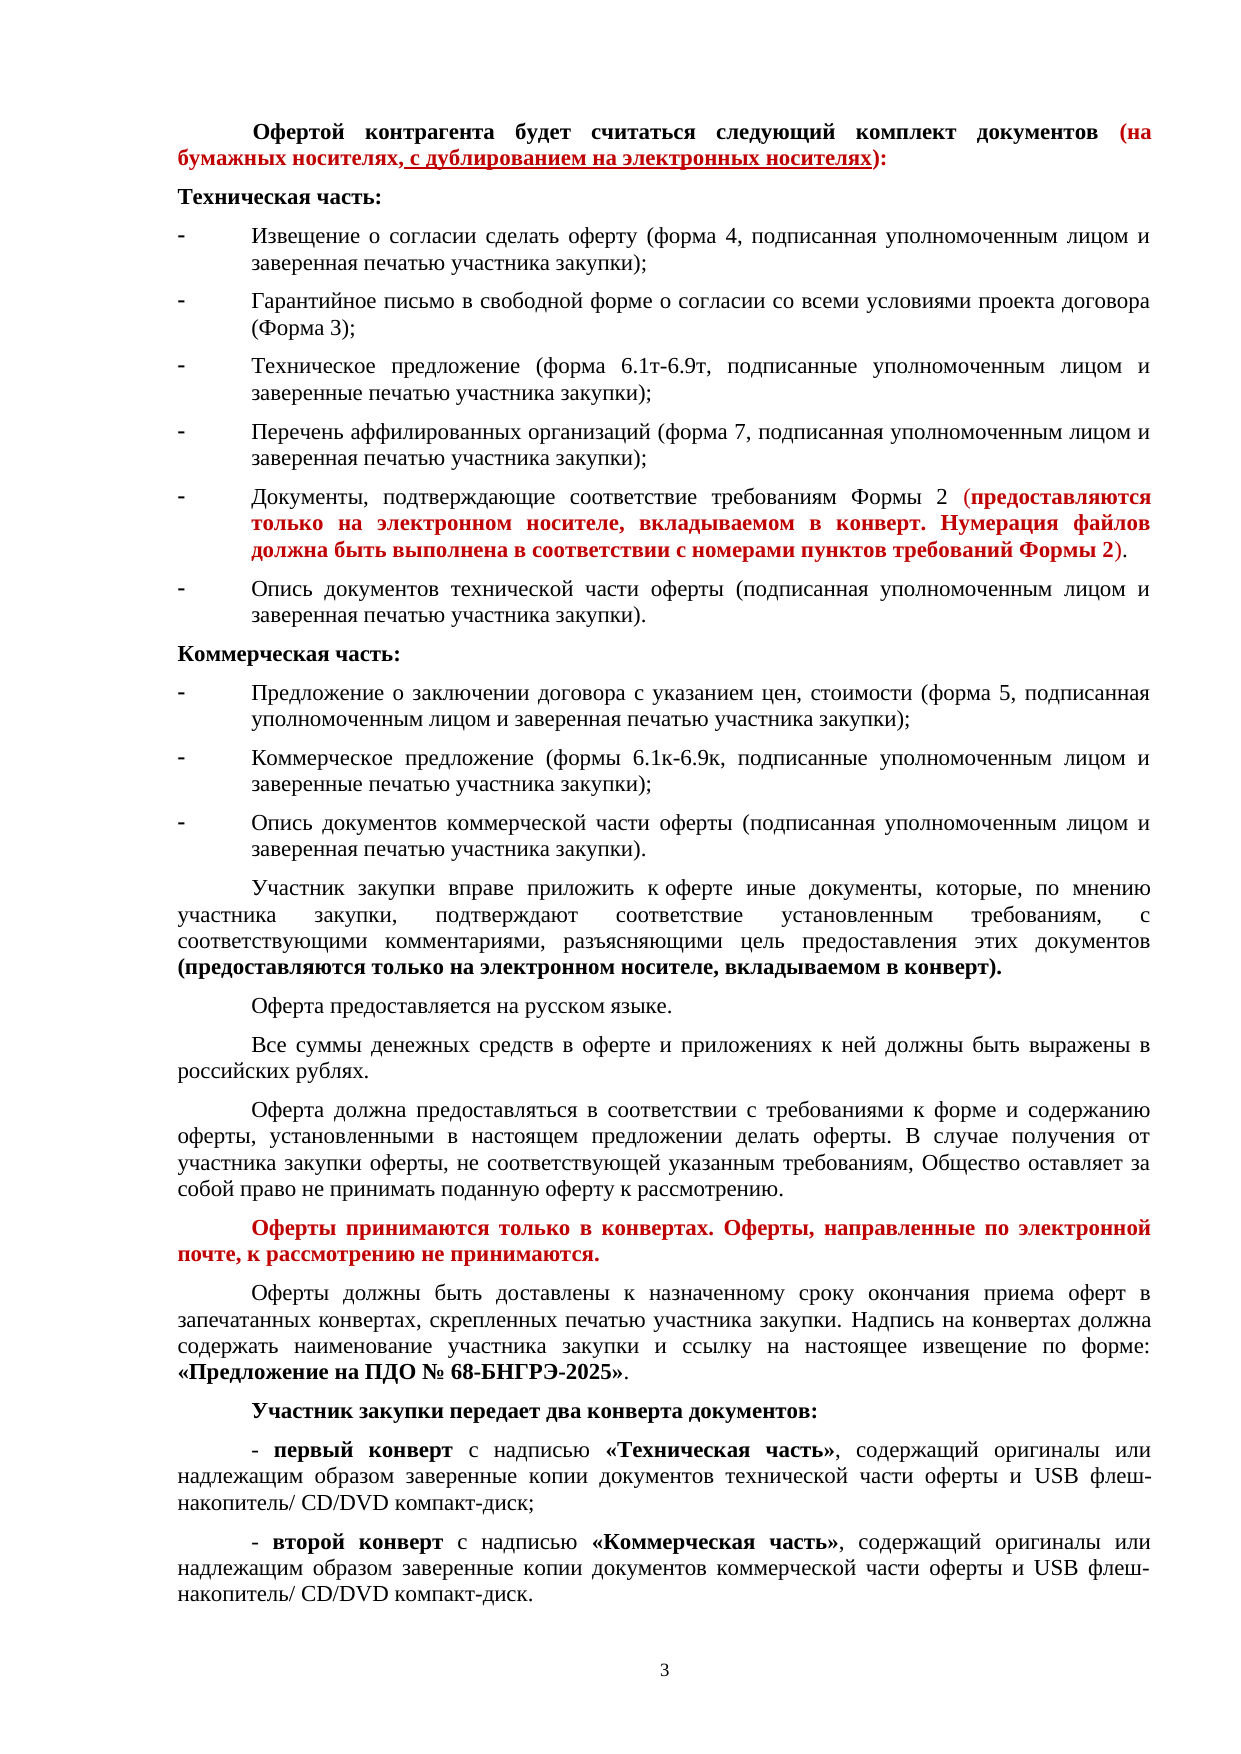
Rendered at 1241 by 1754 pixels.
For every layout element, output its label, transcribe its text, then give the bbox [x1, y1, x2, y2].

list Опись документов технической части оферты (подписанная уполномоченным лицом и заверенная печатью участника закупки). [177, 574, 1152, 627]
list Коммерческое предложение (формы 6.1к-6.9к, подписанные уполномоченным лицом и заверенные печатью участника закупки); [177, 744, 1152, 797]
text Техническая часть: [177, 183, 1152, 210]
text Коммерческая часть: [177, 640, 1152, 666]
text Все суммы денежных средств в оферте и приложениях к ней должны быть выражены в российских рублях. [177, 1031, 1152, 1084]
list Техническое предложение (форма 6.1т-6.9т, подписанные уполномоченным лицом и заверенные печатью участника закупки); [177, 353, 1152, 405]
text - первый конверт с надписью «Техническая часть», содержащий оригиналы или надлежащим образом заверенные копии документов технической части оферты и USB флеш-накопитель/ CD/DVD компакт-диск; [177, 1436, 1152, 1515]
text Оферты принимаются только в конвертах. Оферты, направленные по электронной почте, к рассмотрению не принимаются. [177, 1214, 1152, 1267]
text Участник закупки вправе приложить к оферте иные документы, которые, по мнению участника закупки, подтверждают соответствие установленным требованиям, с соответствующими комментариями, разъясняющими цель предоставления этих документов (предоставляются только на электронном носителе, вкладываемом в конверт). [177, 874, 1152, 980]
text Участник закупки передает два конверта документов: [177, 1397, 1152, 1424]
list Предложение о заключении договора с указанием цен, стоимости (форма 5, подписанная уполномоченным лицом и заверенная печатью участника закупки); [177, 679, 1152, 731]
list Перечень аффилированных организаций (форма 7, подписанная уполномоченным лицом и заверенная печатью участника закупки); [177, 418, 1152, 471]
text Оферты должны быть доставлены к назначенному сроку окончания приема оферт в запечатанных конвертах, скрепленных печатью участника закупки. Надпись на конвертах должна содержать наименование участника закупки и ссылку на настоящее извещение по форме: «Предложение на ПДО № 68-БНГРЭ-2025». [177, 1279, 1152, 1385]
list Опись документов коммерческой части оферты (подписанная уполномоченным лицом и заверенная печатью участника закупки). [177, 809, 1152, 862]
list Извещение о согласии сделать оферту (форма 4, подписанная уполномоченным лицом и заверенная печатью участника закупки); [177, 222, 1152, 275]
text Оферта предоставляется на русском языке. [177, 992, 1152, 1018]
list Гарантийное письмо в свободной форме о согласии со всеми условиями проекта договора (Форма 3); [177, 287, 1152, 340]
text - второй конверт с надписью «Коммерческая часть», содержащий оригиналы или надлежащим образом заверенные копии документов коммерческой части оферты и USB флеш-накопитель/ CD/DVD компакт-диск. [177, 1528, 1152, 1607]
list Документы, подтверждающие соответствие требованиям Формы 2 (предоставляются только на электронном носителе, вкладываемом в конверт. Нумерация файлов должна быть выполнена в соответствии с номерами пунктов требований Формы 2). [177, 483, 1152, 562]
text Офертой контрагента будет считаться следующий комплект документов (на бумажных носителях, с дублированием на электронных носителях): [177, 118, 1152, 171]
text Оферта должна предоставляться в соответствии с требованиями к форме и содержанию оферты, установленными в настоящем предложении делать оферты. В случае получения от участника закупки оферты, не соответствующей указанным требованиям, Общество оставляет за собой право не принимать поданную оферту к рассмотрению. [177, 1096, 1152, 1202]
